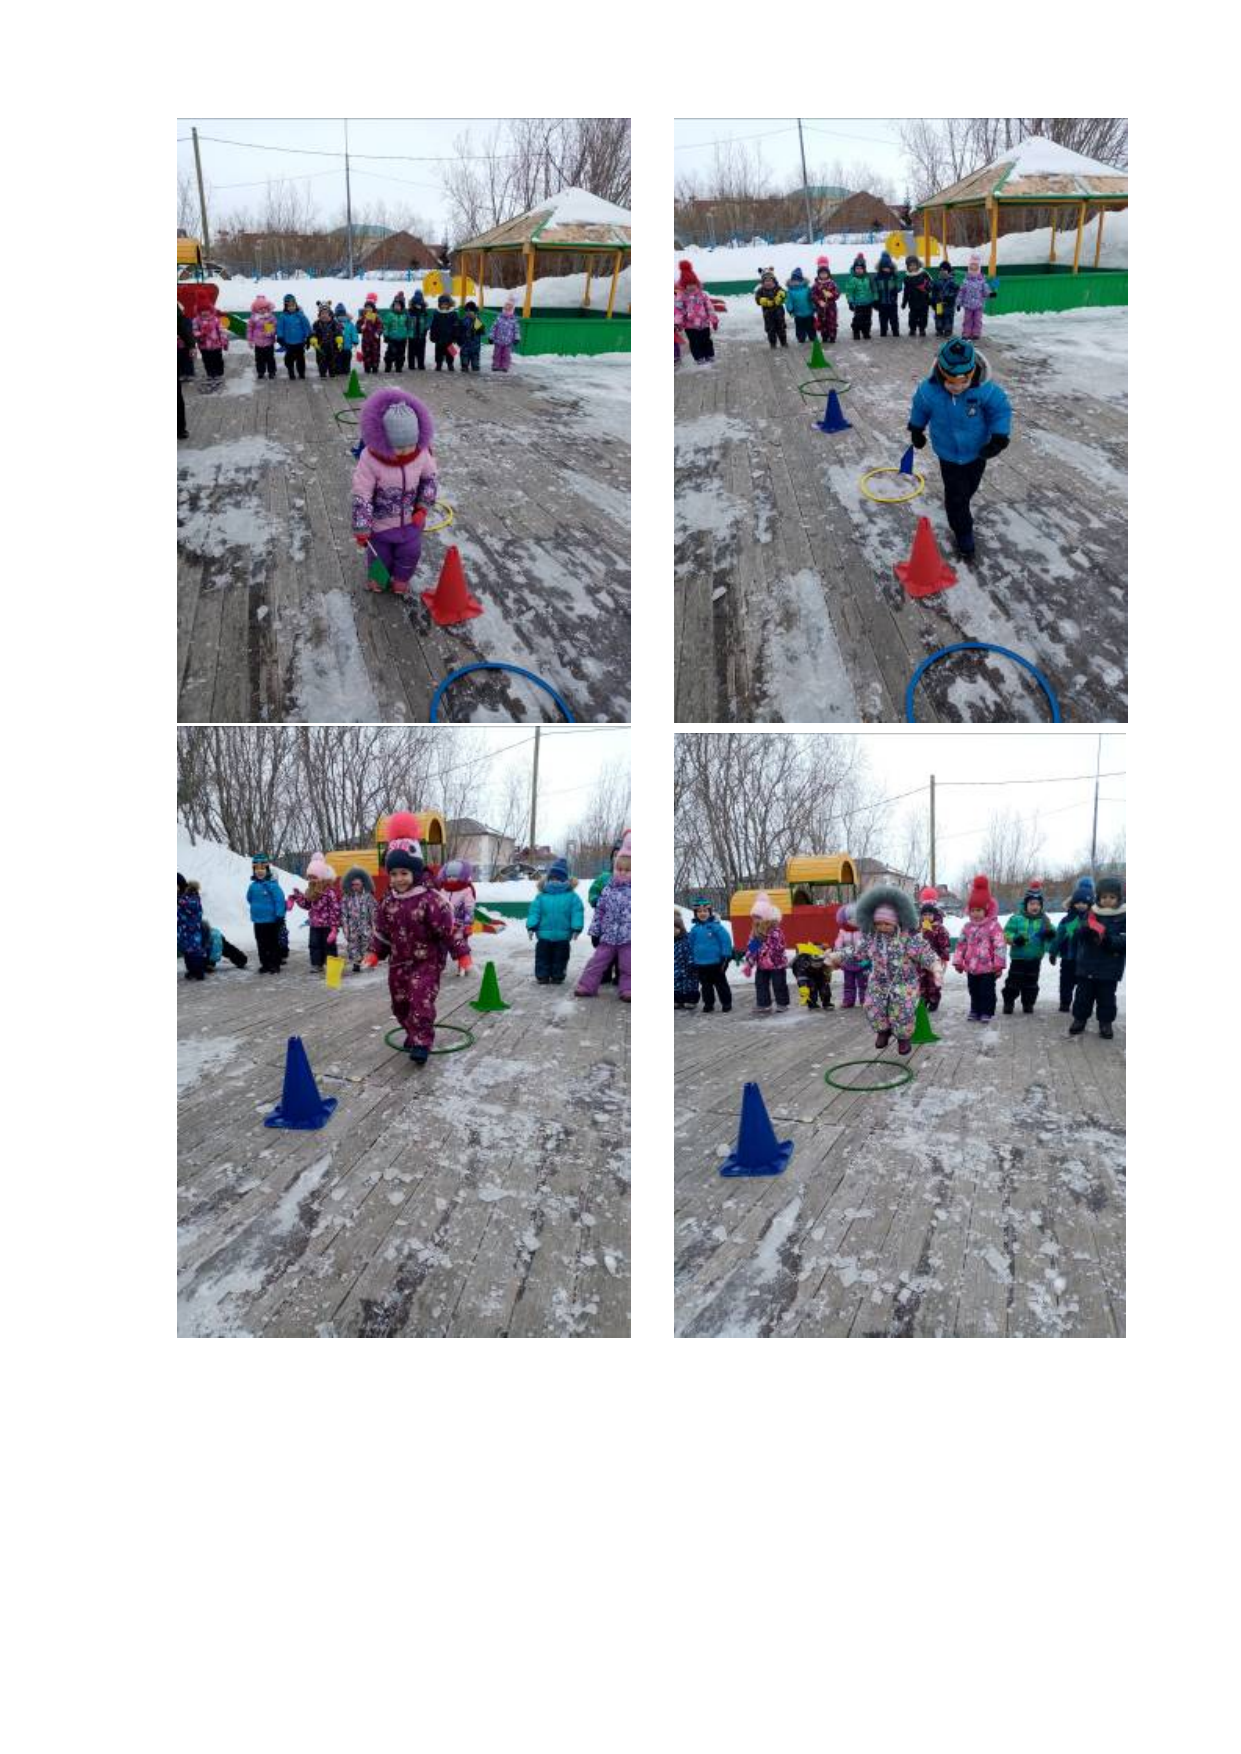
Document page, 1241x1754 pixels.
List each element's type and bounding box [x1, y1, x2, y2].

picture [674, 118, 1128, 723]
picture [177, 118, 631, 723]
picture [177, 726, 631, 1338]
picture [674, 733, 1126, 1338]
